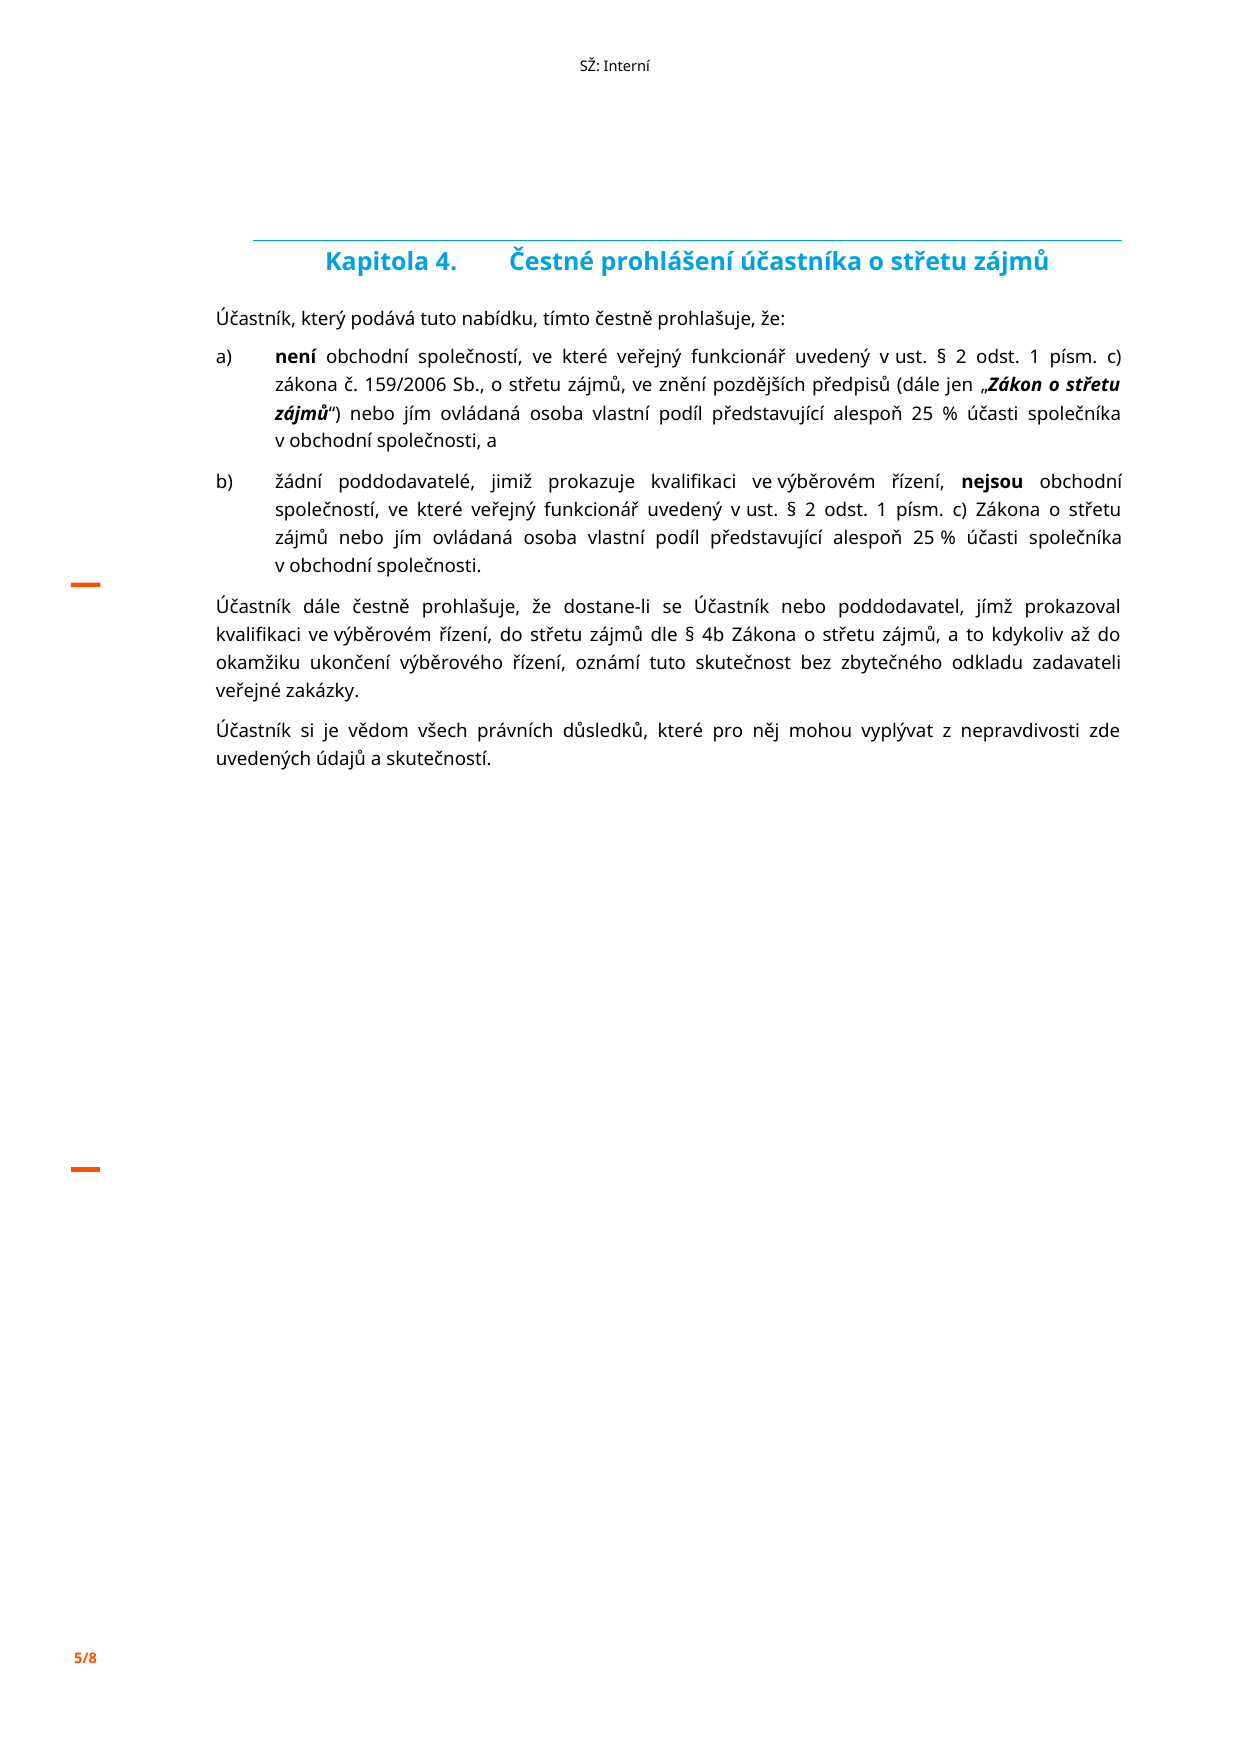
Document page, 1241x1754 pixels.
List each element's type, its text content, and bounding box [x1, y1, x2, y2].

subtitle Čestné prohlášení účastníka o střetu zájmů [253, 241, 1122, 277]
text Účastník, který podává tuto nabídku, tímto čestně prohlašuje, že: [216, 306, 1122, 331]
text Účastník si je vědom všech právních důsledků, které pro něj mohou vyplývat z nepravdivosti zde uvedených údajů a skutečností. [216, 717, 1122, 771]
list není obchodní společností, ve které veřejný funkcionář uvedený v ust. § 2 odst. 1 písm. c) zákona č. 159/2006 Sb., o střetu zájmů, ve znění pozdějších předpisů (dále jen „Zákon o střetu zájmů“) nebo jím ovládaná osoba vlastní podíl představující alespoň 25 % účasti společníka v obchodní společnosti, a [216, 344, 1122, 453]
text Účastník dále čestně prohlašuje, že dostane-li se Účastník nebo poddodavatel, jímž prokazoval kvalifikaci ve výběrovém řízení, do střetu zájmů dle § 4b Zákona o střetu zájmů, a to kdykoliv až do okamžiku ukončení výběrového řízení, oznámí tuto skutečnost bez zbytečného odkladu zadavateli veřejné zakázky. [216, 593, 1122, 702]
text žádní poddodavatelé, jimiž prokazuje kvalifikaci ve výběrovém řízení, nejsou obchodní společností, ve které veřejný funkcionář uvedený v ust. § 2 odst. 1 písm. c) Zákona o střetu zájmů nebo jím ovládaná osoba vlastní podíl představující alespoň 25 % účasti společníka v obchodní společnosti. [216, 468, 1122, 578]
